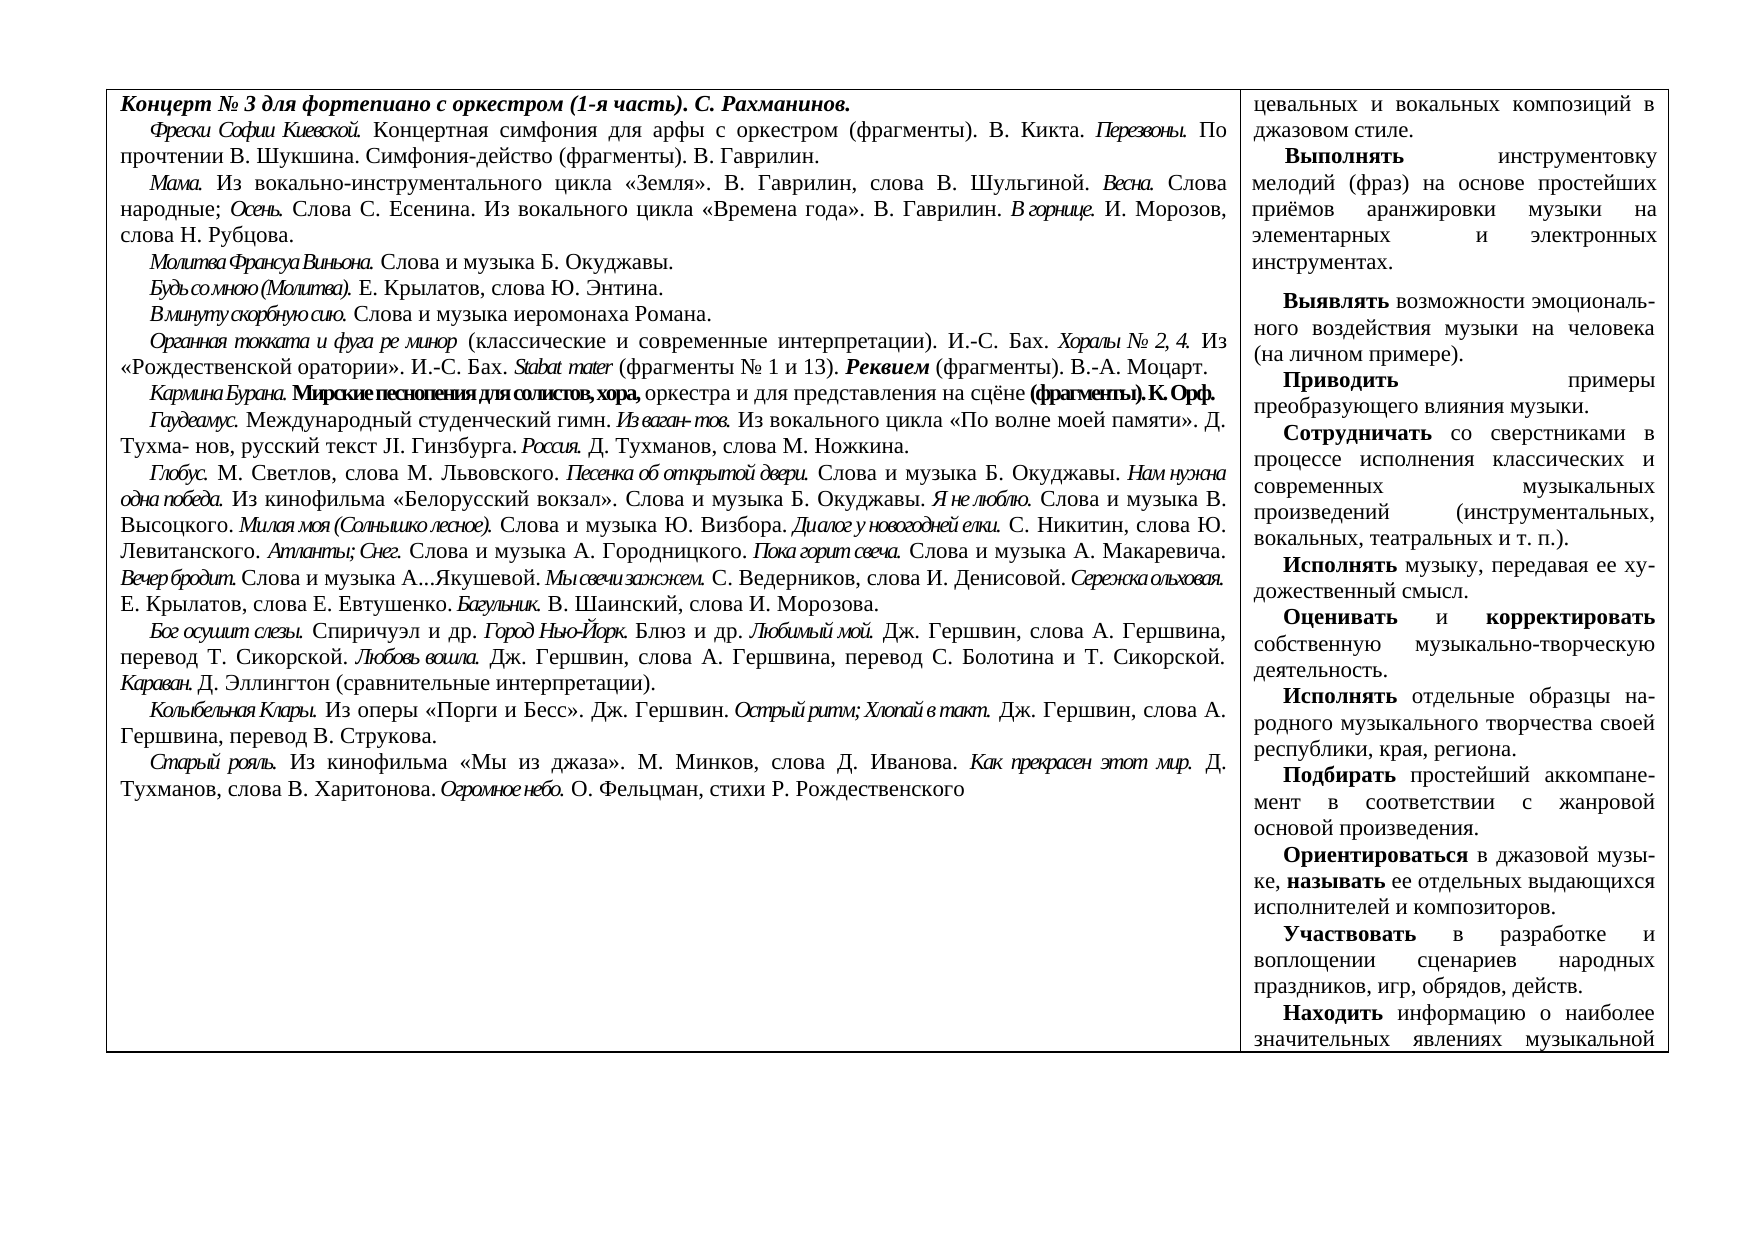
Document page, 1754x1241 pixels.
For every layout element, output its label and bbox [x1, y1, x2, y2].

table_cell [107, 90, 1240, 1051]
table_cell [1241, 90, 1668, 1051]
